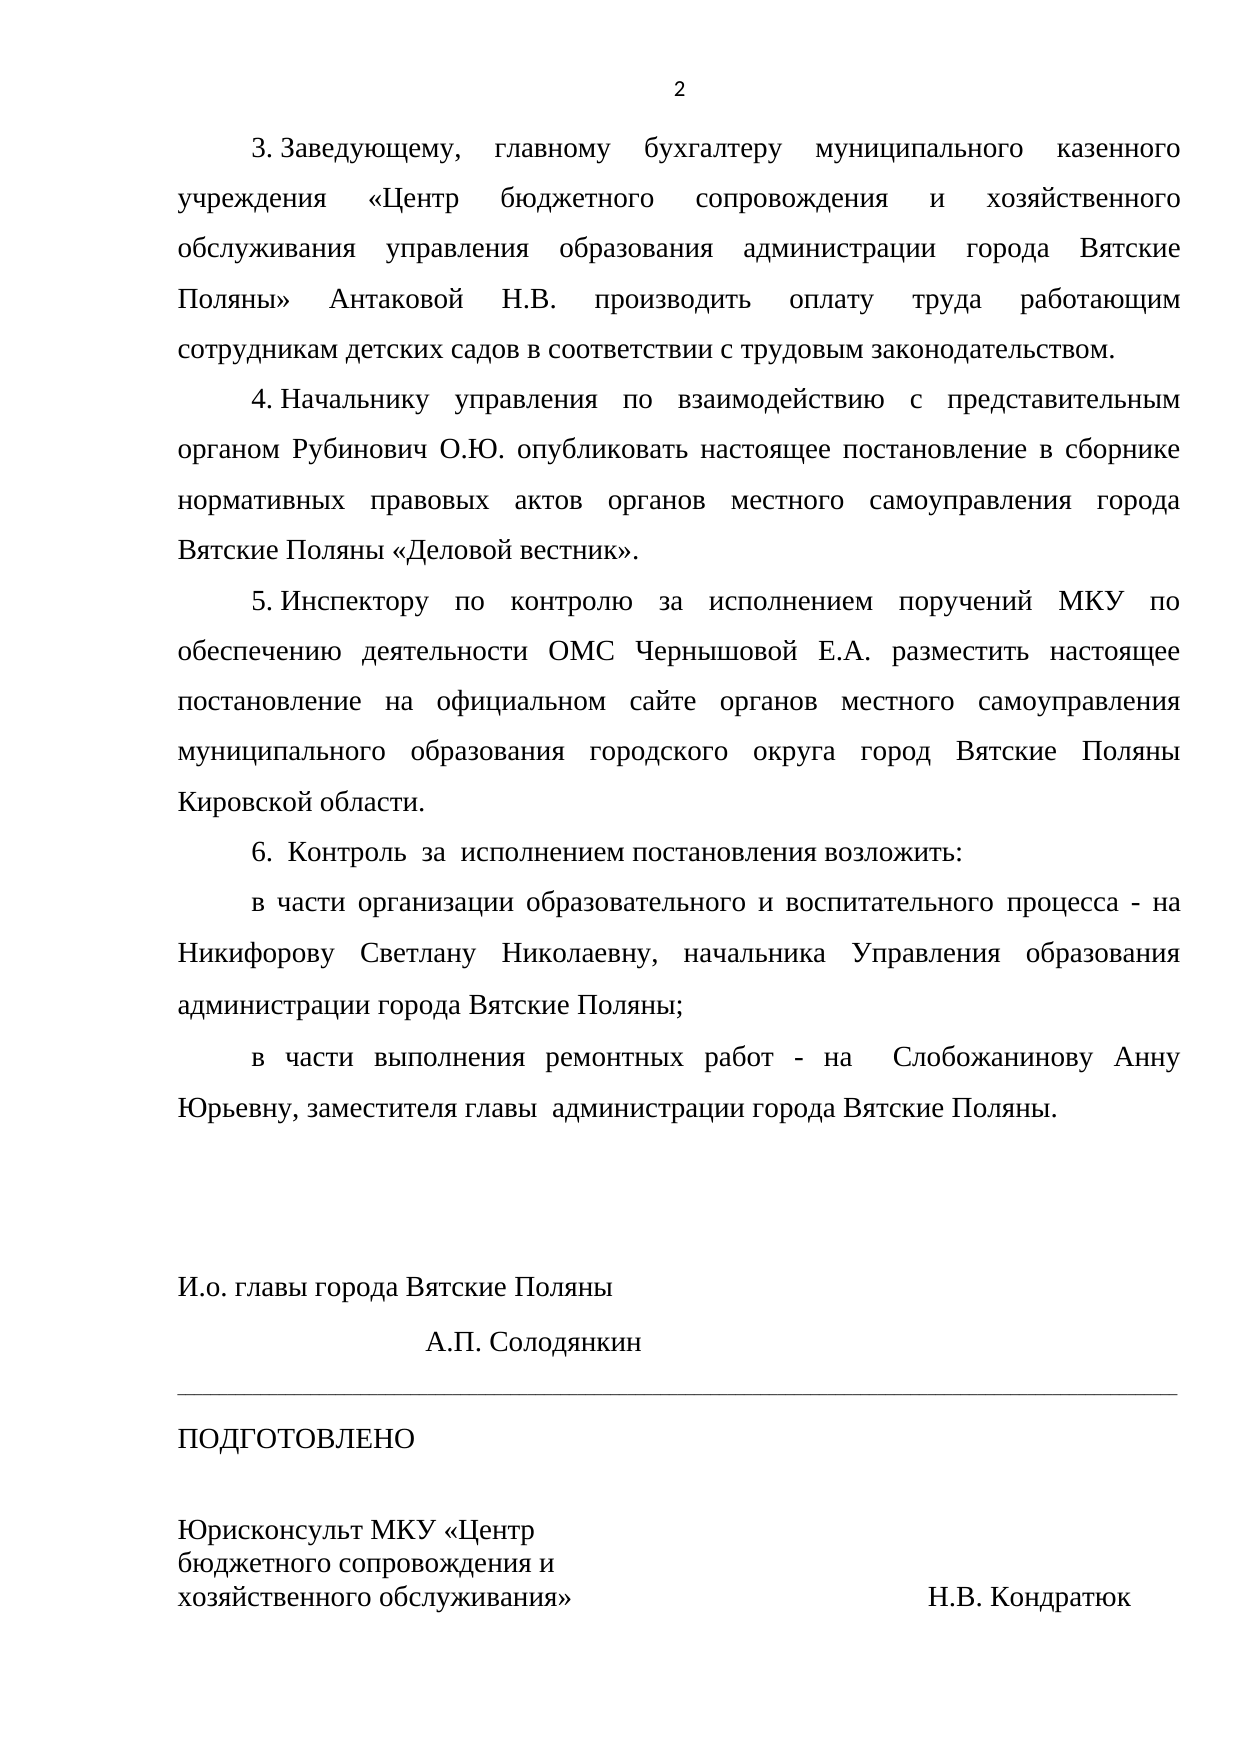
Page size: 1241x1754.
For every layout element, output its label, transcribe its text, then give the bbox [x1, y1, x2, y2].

text ПОДГОТОВЛЕНО [177, 1421, 1181, 1454]
text ________________________________________________________________________________________________________________________ [177, 1378, 1181, 1397]
text 3. Заведующему, главному бухгалтеру муниципального казенного учреждения «Центр бюджетного сопровождения и хозяйственного обслуживания управления образования администрации города Вятские Поляны» Антаковой Н.В. производить оплату труда работающим сотрудникам детских садов в соответствии с трудовым законодательством. [177, 130, 1181, 364]
text в части организации образовательного и воспитательного процесса - на Никифорову Светлану Николаевну, начальника Управления образования администрации города Вятские Поляны; [177, 884, 1181, 1022]
text 4. Начальнику управления по взаимодействию с представительным органом Рубинович О.Ю. опубликовать настоящее постановление в сборнике нормативных правовых актов органов местного самоуправления города Вятские Поляны «Деловой вестник». [177, 381, 1181, 566]
text 6. Контроль за исполнением постановления возложить: [177, 834, 1181, 868]
text бюджетного сопровождения и [177, 1545, 1181, 1579]
text Юрисконсульт МКУ «Центр [177, 1512, 1181, 1545]
text А.П. Солодянкин [177, 1324, 1181, 1357]
text 5. Инспектору по контролю за исполнением поручений МКУ по обеспечению деятельности ОМС Чернышовой Е.А. разместить настоящее постановление на официальном сайте органов местного самоуправления муниципального образования городского округа город Вятские Поляны Кировской области. [177, 583, 1181, 817]
text в части выполнения ремонтных работ - на Слобожанинову Анну Юрьевну, заместителя главы администрации города Вятские Поляны. [177, 1039, 1181, 1123]
text И.о. главы города Вятские Поляны [177, 1269, 1181, 1303]
text хозяйственного обслуживания» Н.В. Кондратюк [177, 1579, 1181, 1612]
